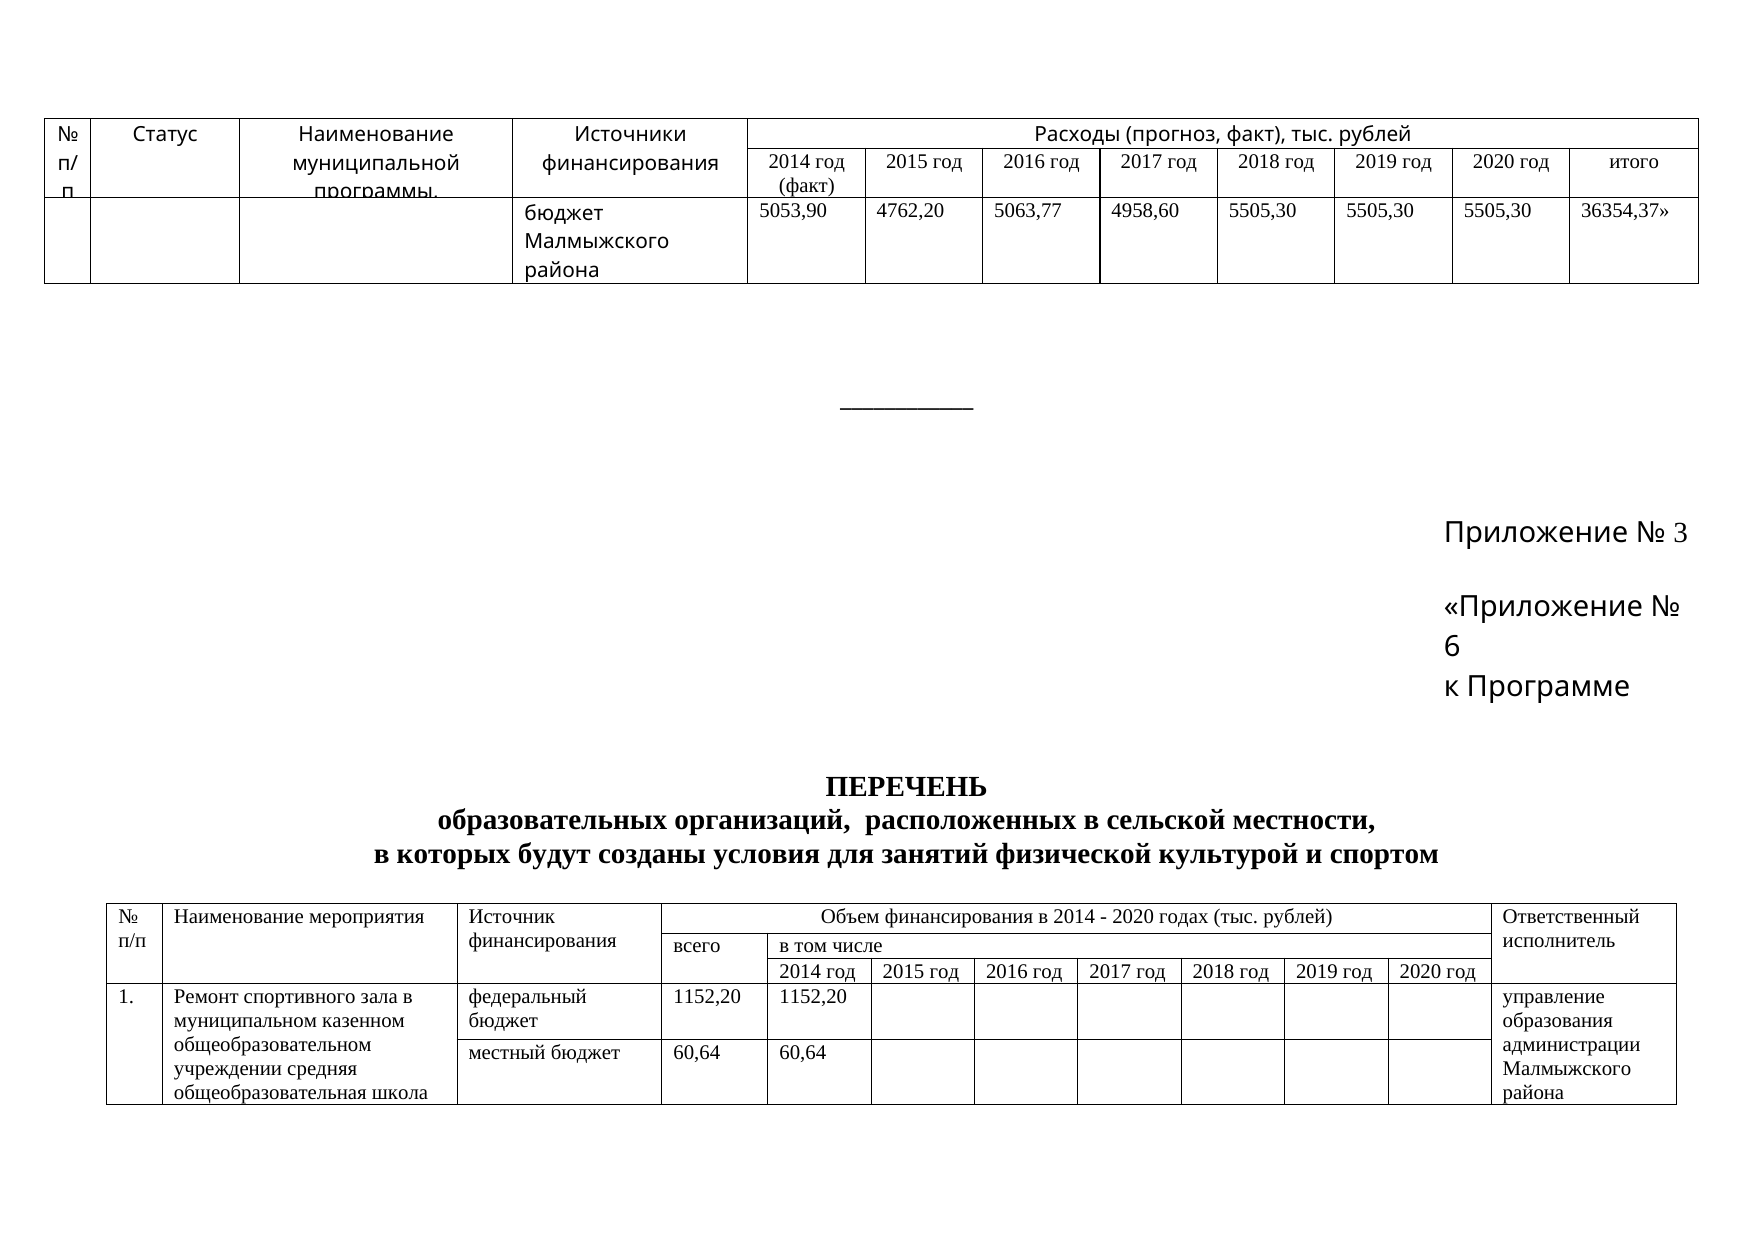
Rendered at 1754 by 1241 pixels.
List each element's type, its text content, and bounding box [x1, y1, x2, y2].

table_cell 5505,30 [1335, 198, 1452, 283]
table_cell [872, 984, 974, 1039]
table_cell 2018 год [1218, 149, 1334, 197]
table_cell бюджет Малмыжского района [513, 198, 747, 283]
table_cell 60,64 [768, 1040, 871, 1104]
table_cell 5063,77 [983, 198, 1099, 283]
table_cell 4958,60 [1101, 198, 1217, 283]
table_cell [1182, 984, 1284, 1039]
table_cell федеральный бюджет [458, 984, 661, 1039]
table_cell 1152,20 [662, 984, 767, 1039]
table_cell 4762,20 [866, 198, 982, 283]
table_cell в том числе [768, 934, 1491, 957]
table_cell 2014 год (факт) [748, 149, 865, 197]
table_cell 2015 год [872, 959, 974, 983]
table_cell 2017 год [1078, 959, 1181, 983]
table_cell 1152,20 [768, 984, 871, 1039]
table_header Ответственный исполнитель [1492, 904, 1676, 983]
table_cell [1389, 1040, 1491, 1104]
table_cell 2015 год [866, 149, 982, 197]
table_cell 2014 год [768, 959, 871, 983]
table_cell итого [1570, 149, 1698, 197]
table_cell Ремонт спортивного зала в муниципальном казенном общеобразовательном учреждении средняя общеобразовательная школа с. Калинино Малмыжского района Кировской области [163, 984, 457, 1104]
table_cell 5505,30 [1453, 198, 1569, 283]
table_cell 2016 год [975, 959, 1077, 983]
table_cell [1492, 984, 1676, 1104]
table_cell 2019 год [1335, 149, 1452, 197]
table_cell [1285, 984, 1388, 1039]
table_cell местный бюджет [458, 1040, 661, 1104]
table_cell 2017 год [1101, 149, 1217, 197]
table_header Источник финансирования [458, 904, 661, 983]
table_cell 5053,90 [748, 198, 865, 283]
table_header Расходы (прогноз, факт), тыс. рублей [748, 119, 1698, 148]
table_cell 60,64 [662, 1040, 767, 1104]
table_cell 2020 год [1389, 959, 1491, 983]
table_cell [975, 984, 1077, 1039]
table_cell [872, 1040, 974, 1104]
table_cell 2016 год [983, 149, 1099, 197]
table_cell [1182, 1040, 1284, 1104]
table_cell 2019 год [1285, 959, 1388, 983]
table_cell 2020 год [1453, 149, 1569, 197]
table_header Наименование муниципальной программы, подпрограммы, отдельного мероприятия [240, 119, 512, 197]
table_cell [1389, 984, 1491, 1039]
table_cell 36354,37» [1570, 198, 1698, 283]
text ____________ [118, 379, 1695, 413]
table_cell [975, 1040, 1077, 1104]
table_cell всего [662, 934, 767, 983]
text в которых будут созданы условия для занятий физической культурой и спортом [118, 836, 1695, 869]
table_header Наименование мероприятия [163, 904, 457, 983]
table_cell 2018 год [1182, 959, 1284, 983]
table_header Статус [91, 119, 239, 197]
table_header Источники финансирования [513, 119, 747, 197]
table_cell [1078, 1040, 1181, 1104]
table_cell 1. [107, 984, 162, 1104]
table_cell 5505,30 [1218, 198, 1334, 283]
table_header Приложение № 3 «Приложение № 6 к Программе [1432, 512, 1700, 704]
table_header № п/п [45, 119, 90, 197]
text образовательных организаций, расположенных в сельской местности, [118, 802, 1695, 836]
text ПЕРЕЧЕНЬ [118, 769, 1695, 802]
table_cell [1285, 1040, 1388, 1104]
table_header № п/п [107, 904, 162, 983]
table_cell [1078, 984, 1181, 1039]
table_header Объем финансирования в 2014 - 2020 годах (тыс. рублей) [662, 904, 1491, 932]
